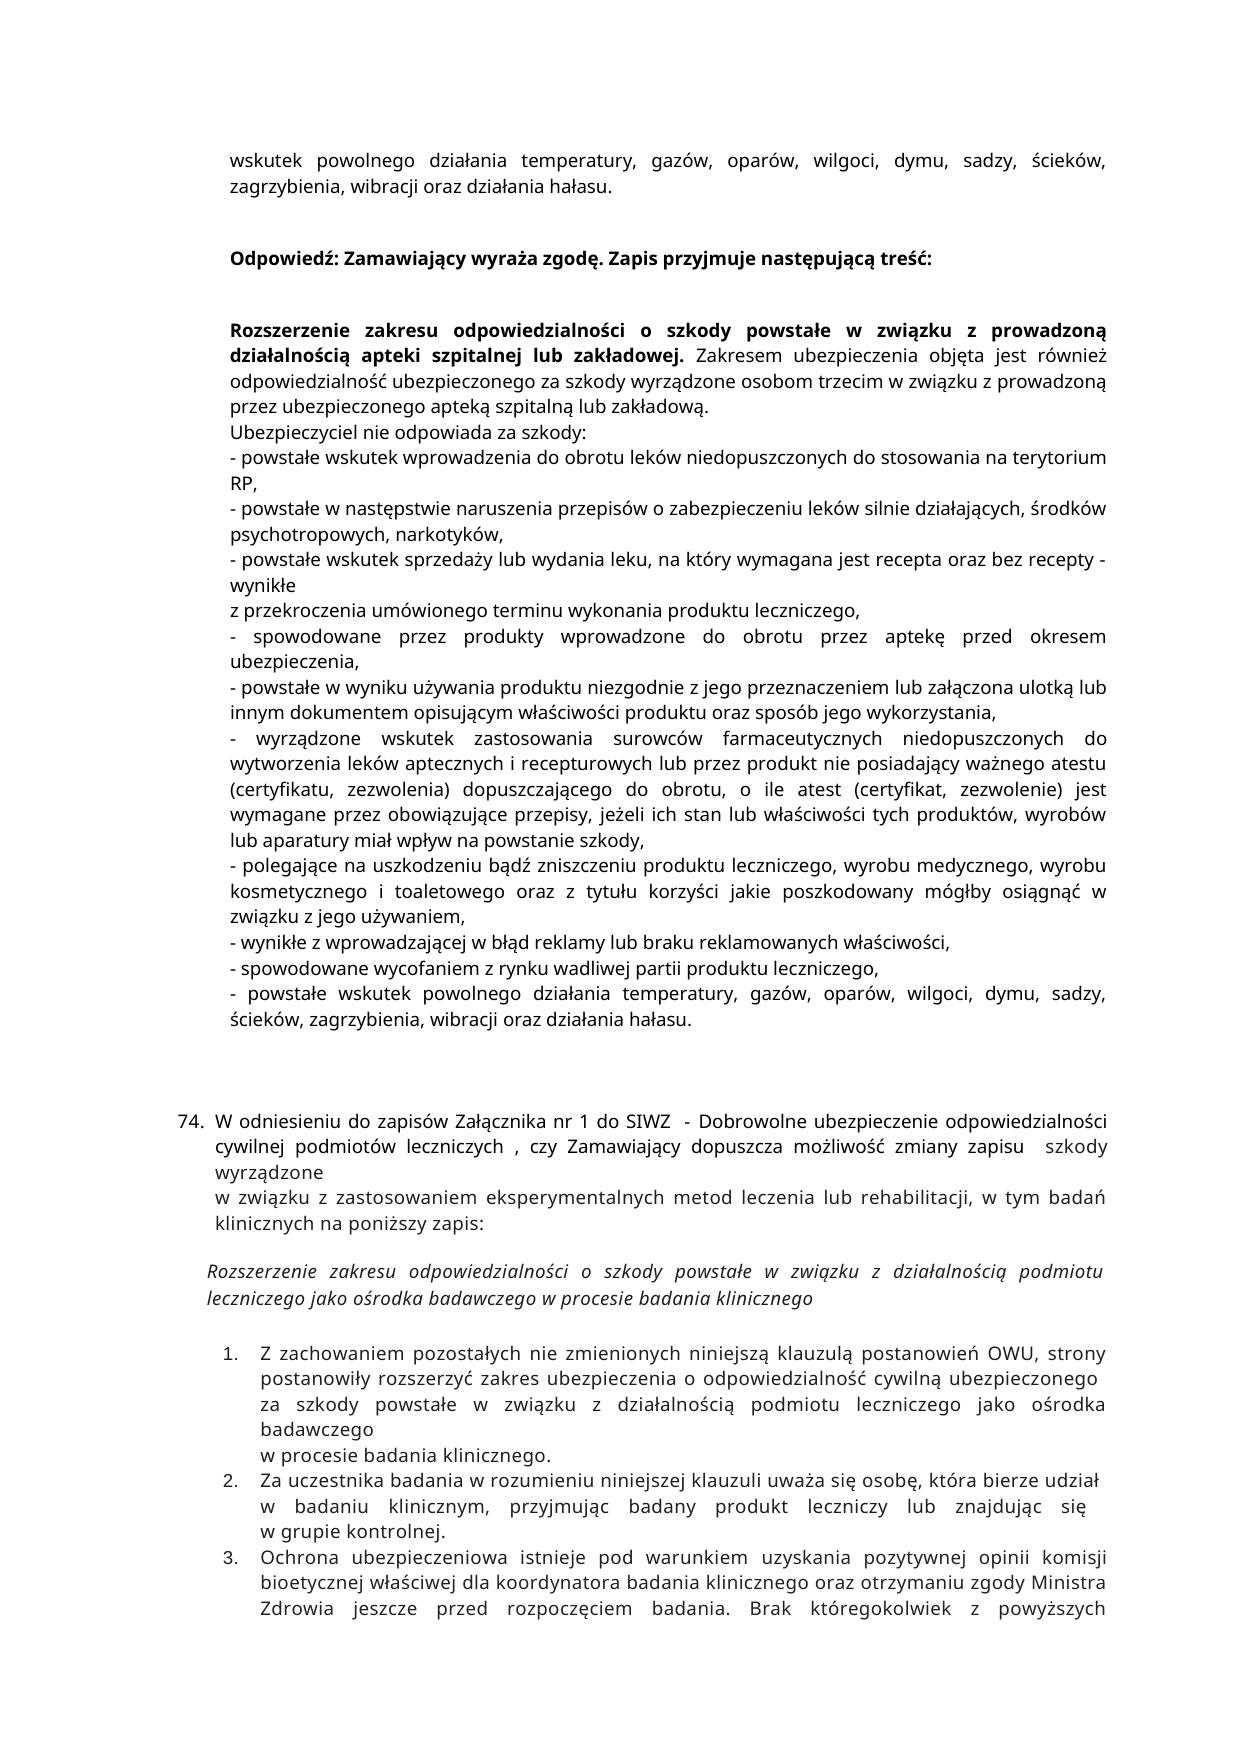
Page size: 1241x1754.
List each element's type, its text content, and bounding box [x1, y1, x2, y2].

text - powstałe w następstwie naruszenia przepisów o zabezpieczeniu leków silnie działających, środków psychotropowych, narkotyków, [230, 496, 1107, 547]
text Ubezpieczyciel nie odpowiada za szkody: [229, 419, 1107, 444]
text - powstałe w wyniku używania produktu niezgodnie z jego przeznaczeniem lub załączona ulotką lub innym dokumentem opisującym właściwości produktu oraz sposób jego wykorzystania, [230, 674, 1107, 725]
text Rozszerzenie zakresu odpowiedzialności o szkody powstałe w związku z działalnością podmiotu leczniczego jako ośrodka badawczego w procesie badania klinicznego [207, 1256, 1107, 1311]
text - spowodowane wycofaniem z rynku wadliwej partii produktu leczniczego, [230, 955, 1107, 980]
text - powstałe wskutek wprowadzenia do obrotu leków niedopuszczonych do stosowania na terytorium RP, [230, 444, 1107, 496]
text - powstałe wskutek sprzedaży lub wydania leku, na który wymagana jest recepta oraz bez recepty - wynikłe z przekroczenia umówionego terminu wykonania produktu leczniczego, [230, 547, 1107, 623]
text - powstałe wskutek powolnego działania temperatury, gazów, oparów, wilgoci, dymu, sadzy, ścieków, zagrzybienia, wibracji oraz działania hałasu. [230, 980, 1107, 1031]
text - spowodowane przez produkty wprowadzone do obrotu przez aptekę przed okresem ubezpieczenia, [230, 623, 1107, 674]
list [223, 1544, 1107, 1621]
text Odpowiedź: Zamawiający wyraża zgodę. Zapis przyjmuje następującą treść: [229, 245, 1107, 271]
list Za uczestnika badania w rozumieniu niniejszej klauzuli uważa się osobę, która bierze udział w badaniu klinicznym, przyjmując badany produkt leczniczy lub znajdując się w grupie kontrolnej. [223, 1467, 1107, 1544]
list Z zachowaniem pozostałych nie zmienionych niniejszą klauzulą postanowień OWU, strony postanowiły rozszerzyć zakres ubezpieczenia o odpowiedzialność cywilną ubezpieczonego za szkody powstałe w związku z działalnością podmiotu leczniczego jako ośrodka badawczego w procesie badania klinicznego. [223, 1340, 1107, 1467]
text - wyrządzone wskutek zastosowania surowców farmaceutycznych niedopuszczonych do wytworzenia leków aptecznych i recepturowych lub przez produkt nie posiadający ważnego atestu (certyfikatu, zezwolenia) dopuszczającego do obrotu, o ile atest (certyfikat, zezwolenie) jest wymagane przez obowiązujące przepisy, jeżeli ich stan lub właściwości tych produktów, wyrobów lub aparatury miał wpływ na powstanie szkody, [230, 725, 1107, 853]
text - wynikłe z wprowadzającej w błąd reklamy lub braku reklamowanych właściwości, [230, 929, 1107, 955]
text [229, 148, 1107, 199]
list W odniesieniu do zapisów Załącznika nr 1 do SIWZ - Dobrowolne ubezpieczenie odpowiedzialności cywilnej podmiotów leczniczych , czy Zamawiający dopuszcza możliwość zmiany zapisu szkody wyrządzone w związku z zastosowaniem eksperymentalnych metod leczenia lub rehabilitacji, w tym badań klinicznych na poniższy zapis: [177, 1108, 1107, 1236]
text Rozszerzenie zakresu odpowiedzialności o szkody powstałe w związku z prowadzoną działalnością apteki szpitalnej lub zakładowej. Zakresem ubezpieczenia objęta jest również odpowiedzialność ubezpieczonego za szkody wyrządzone osobom trzecim w związku z prowadzoną przez ubezpieczonego apteką szpitalną lub zakładową. [229, 291, 1107, 419]
text - polegające na uszkodzeniu bądź zniszczeniu produktu leczniczego, wyrobu medycznego, wyrobu kosmetycznego i toaletowego oraz z tytułu korzyści jakie poszkodowany mógłby osiągnąć w związku z jego używaniem, [230, 853, 1107, 929]
